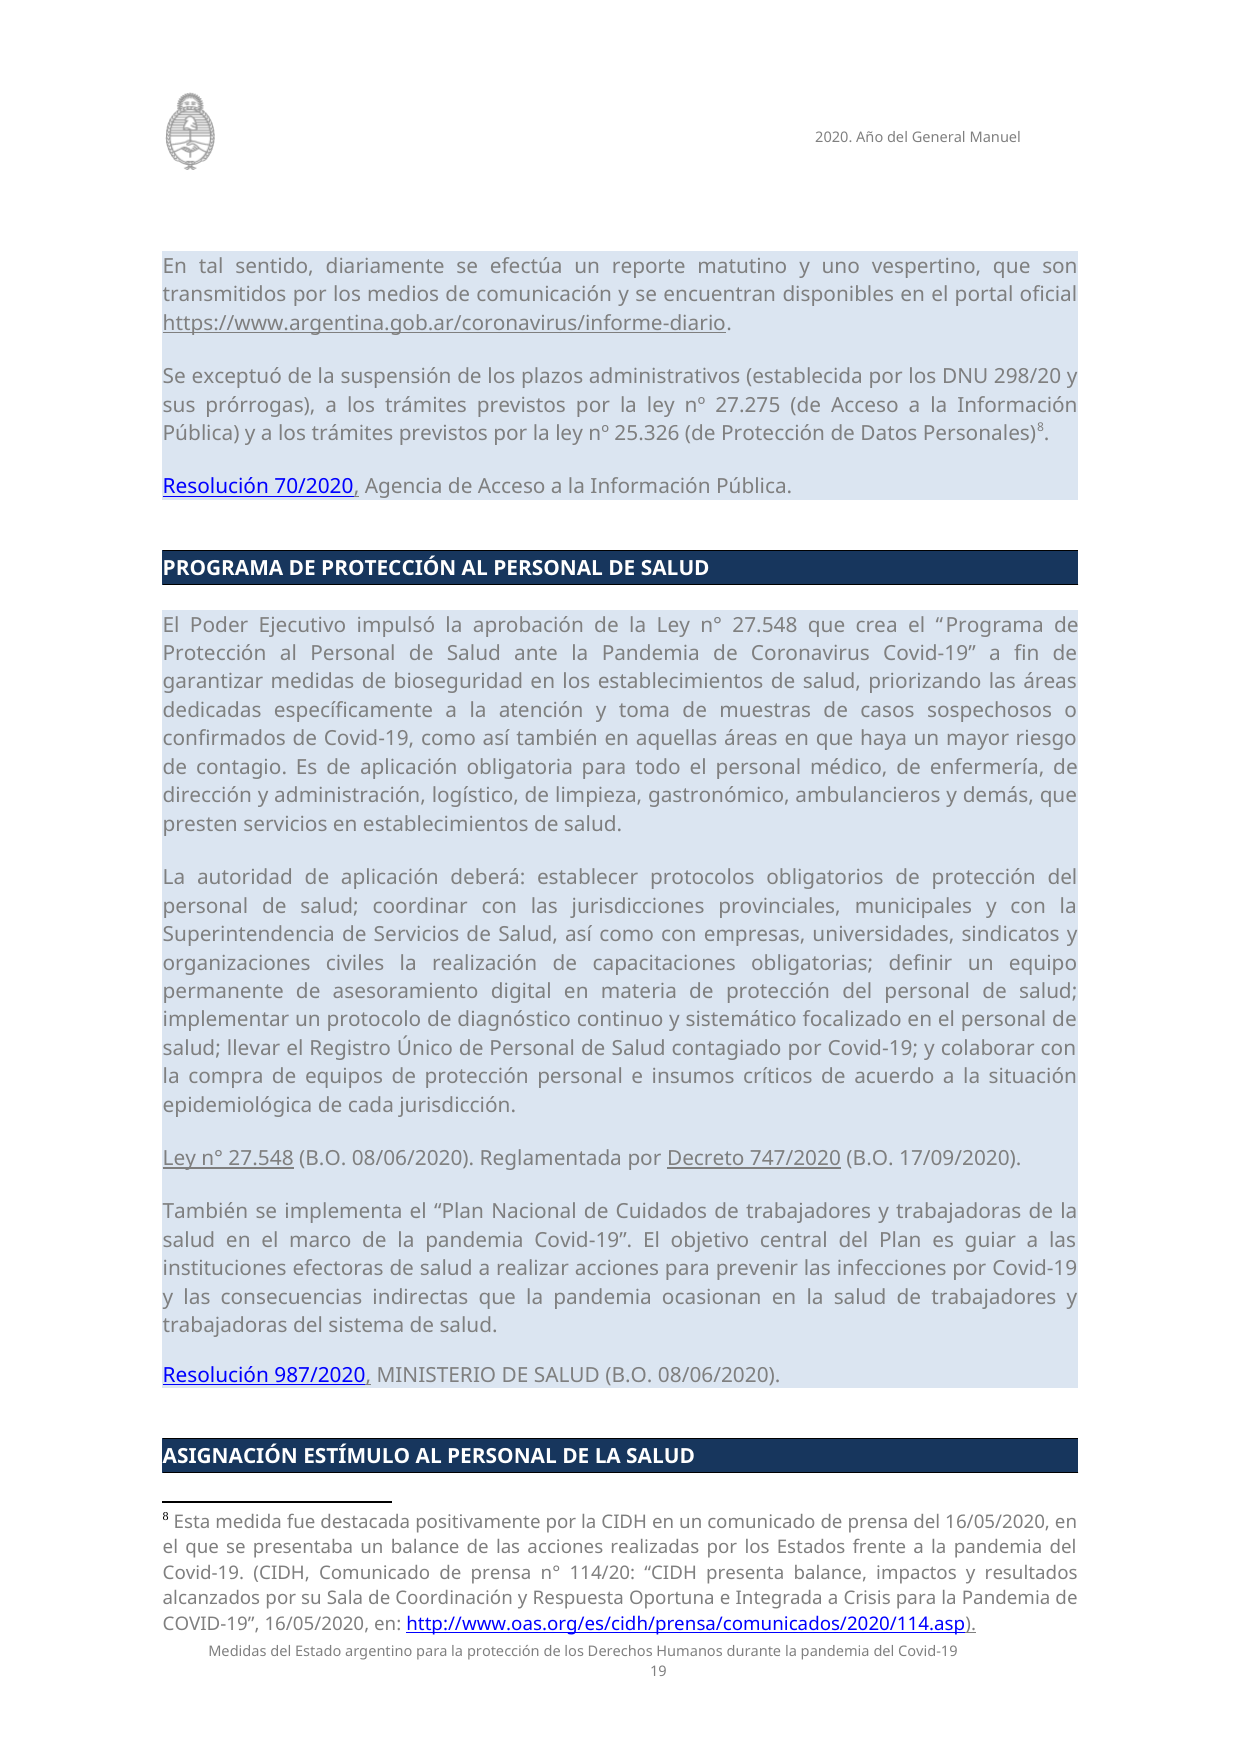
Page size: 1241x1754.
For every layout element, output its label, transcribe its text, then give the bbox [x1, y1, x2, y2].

subtitle El Poder Ejecutivo impulsó la aprobación de la Ley n° 27.548 que crea el “Programa de Protección al Personal de Salud ante la Pandemia de Coronavirus Covid-19” a fin de garantizar medidas de bioseguridad en los establecimientos de salud, priorizando las áreas dedicadas específicamente a la atención y toma de muestras de casos sospechosos o confirmados de Covid-19, como así también en aquellas áreas en que haya un mayor riesgo de contagio. Es de aplicación obligatoria para todo el personal médico, de enfermería, de dirección y administración, logístico, de limpieza, gastronómico, ambulancieros y demás, que presten servicios en establecimientos de salud. [162, 610, 1078, 837]
subtitle Resolución 987/2020, MINISTERIO DE SALUD (B.O. 08/06/2020). [162, 1360, 1078, 1388]
subtitle En tal sentido, diariamente se efectúa un reporte matutino y uno vespertino, que son transmitidos por los medios de comunicación y se encuentran disponibles en el portal oficial https://www.argentina.gob.ar/coronavirus/informe-diario. [162, 251, 1078, 336]
subtitle También se implementa el “Plan Nacional de Cuidados de trabajadores y trabajadoras de la salud en el marco de la pandemia Covid-19”. El objetivo central del Plan es guiar a las instituciones efectoras de salud a realizar acciones para prevenir las infecciones por Covid-19 y las consecuencias indirectas que la pandemia ocasionan en la salud de trabajadores y trabajadoras del sistema de salud. [162, 1197, 1078, 1339]
subtitle La autoridad de aplicación deberá: establecer protocolos obligatorios de protección del personal de salud; coordinar con las jurisdicciones provinciales, municipales y con la Superintendencia de Servicios de Salud, así como con empresas, universidades, sindicatos y organizaciones civiles la realización de capacitaciones obligatorias; definir un equipo permanente de asesoramiento digital en materia de protección del personal de salud; implementar un protocolo de diagnóstico continuo y sistemático focalizado en el personal de salud; llevar el Registro Único de Personal de Salud contagiado por Covid-19; y colaborar con la compra de equipos de protección personal e insumos críticos de acuerdo a la situación epidemiológica de cada jurisdicción. [162, 862, 1078, 1118]
subtitle Se exceptuó de la suspensión de los plazos administrativos (establecida por los DNU 298/20 y sus prórrogas), a los trámites previstos por la ley nº 27.275 (de Acceso a la Información Pública) y a los trámites previstos por la ley nº 25.326 (de Protección de Datos Personales). [162, 361, 1078, 447]
picture [162, 88, 219, 173]
subtitle Ley n° 27.548 (B.O. 08/06/2020). Reglamentada por Decreto 747/2020 (B.O. 17/09/2020). [162, 1143, 1078, 1172]
subtitle PROGRAMA DE PROTECCIÓN AL PERSONAL DE SALUD [162, 551, 1078, 585]
subtitle ASIGNACIÓN ESTÍMULO AL PERSONAL DE LA SALUD [162, 1439, 1078, 1473]
subtitle Resolución 70/2020, Agencia de Acceso a la Información Pública. [162, 472, 1078, 500]
